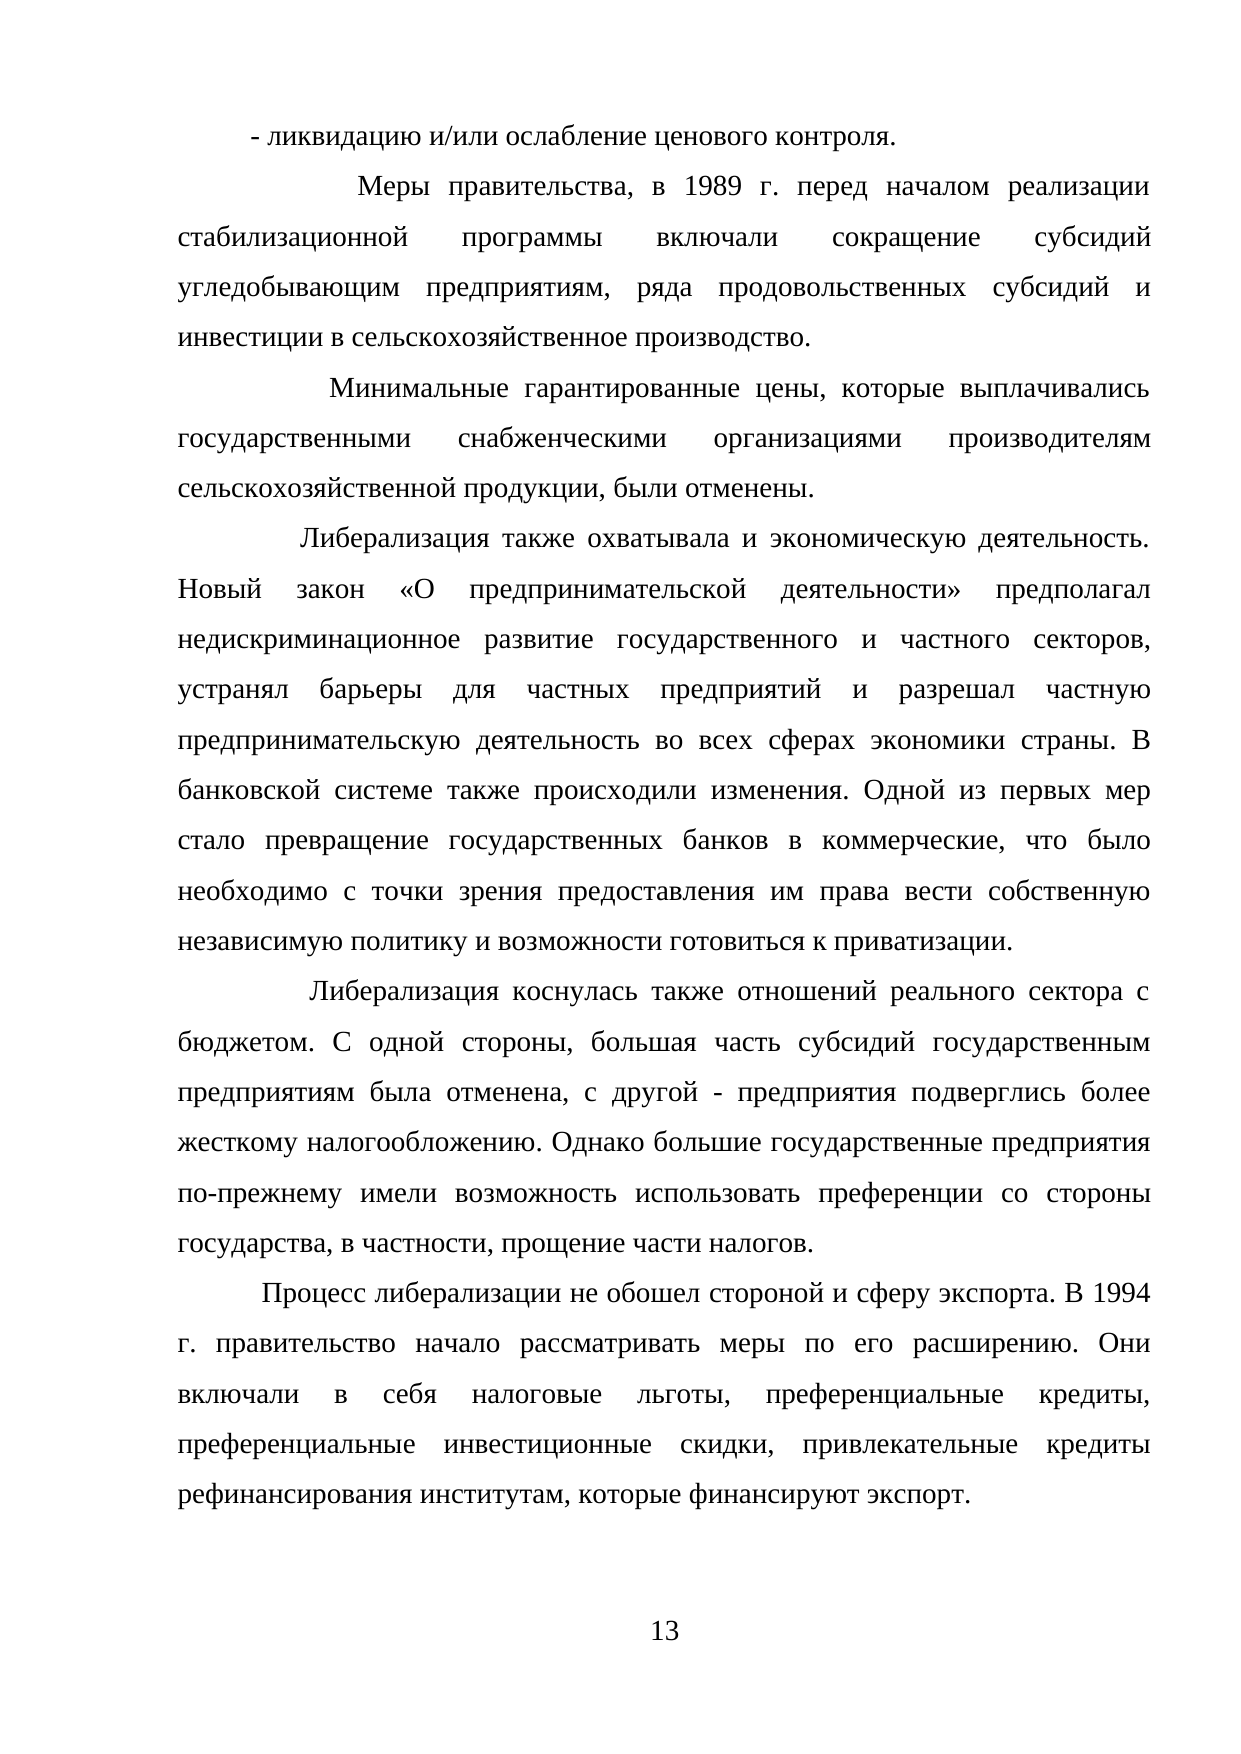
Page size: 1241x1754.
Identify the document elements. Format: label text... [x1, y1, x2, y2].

text Меры правительства, в 1989 г. перед началом реализации стабилизационной программы включали сокращение субсидий угледобывающим предприятиям, ряда продовольственных субсидий и инвестиции в сельскохозяйственное производство. [177, 168, 1152, 353]
text Либерализация также охватывала и экономическую деятельность. Новый закон «О предпринимательской деятельности» предполагал недискриминационное развитие государственного и частного секторов, устранял барьеры для частных предприятий и разрешал частную предпринимательскую деятельность во всех сферах экономики страны. В банковской системе также происходили изменения. Одной из первых мер стало превращение государственных банков в коммерческие, что было необходимо с точки зрения предоставления им права вести собственную независимую политику и возможности готовиться к приватизации. [177, 521, 1152, 957]
text Минимальные гарантированные цены, которые выплачивались государственными снабженческими организациями производителям сельскохозяйственной продукции, были отменены. [177, 370, 1152, 504]
text Процесс либерализации не обошел стороной и сферу экспорта. В 1994 г. правительство начало рассматривать меры по его расширению. Они включали в себя налоговые льготы, преференциальные кредиты, преференциальные инвестиционные скидки, привлекательные кредиты рефинансирования институтам, которые финансируют экспорт. [177, 1275, 1152, 1510]
text - ликвидацию и/или ослабление ценового контроля. [177, 118, 1152, 152]
text Либерализация коснулась также отношений реального сектора с бюджетом. С одной стороны, большая часть субсидий государственным предприятиям была отменена, с другой - предприятия подверглись более жесткому налогообложению. Однако большие государственные предприятия по-прежнему имели возможность использовать преференции со стороны государства, в частности, прощение части налогов. [177, 973, 1152, 1258]
